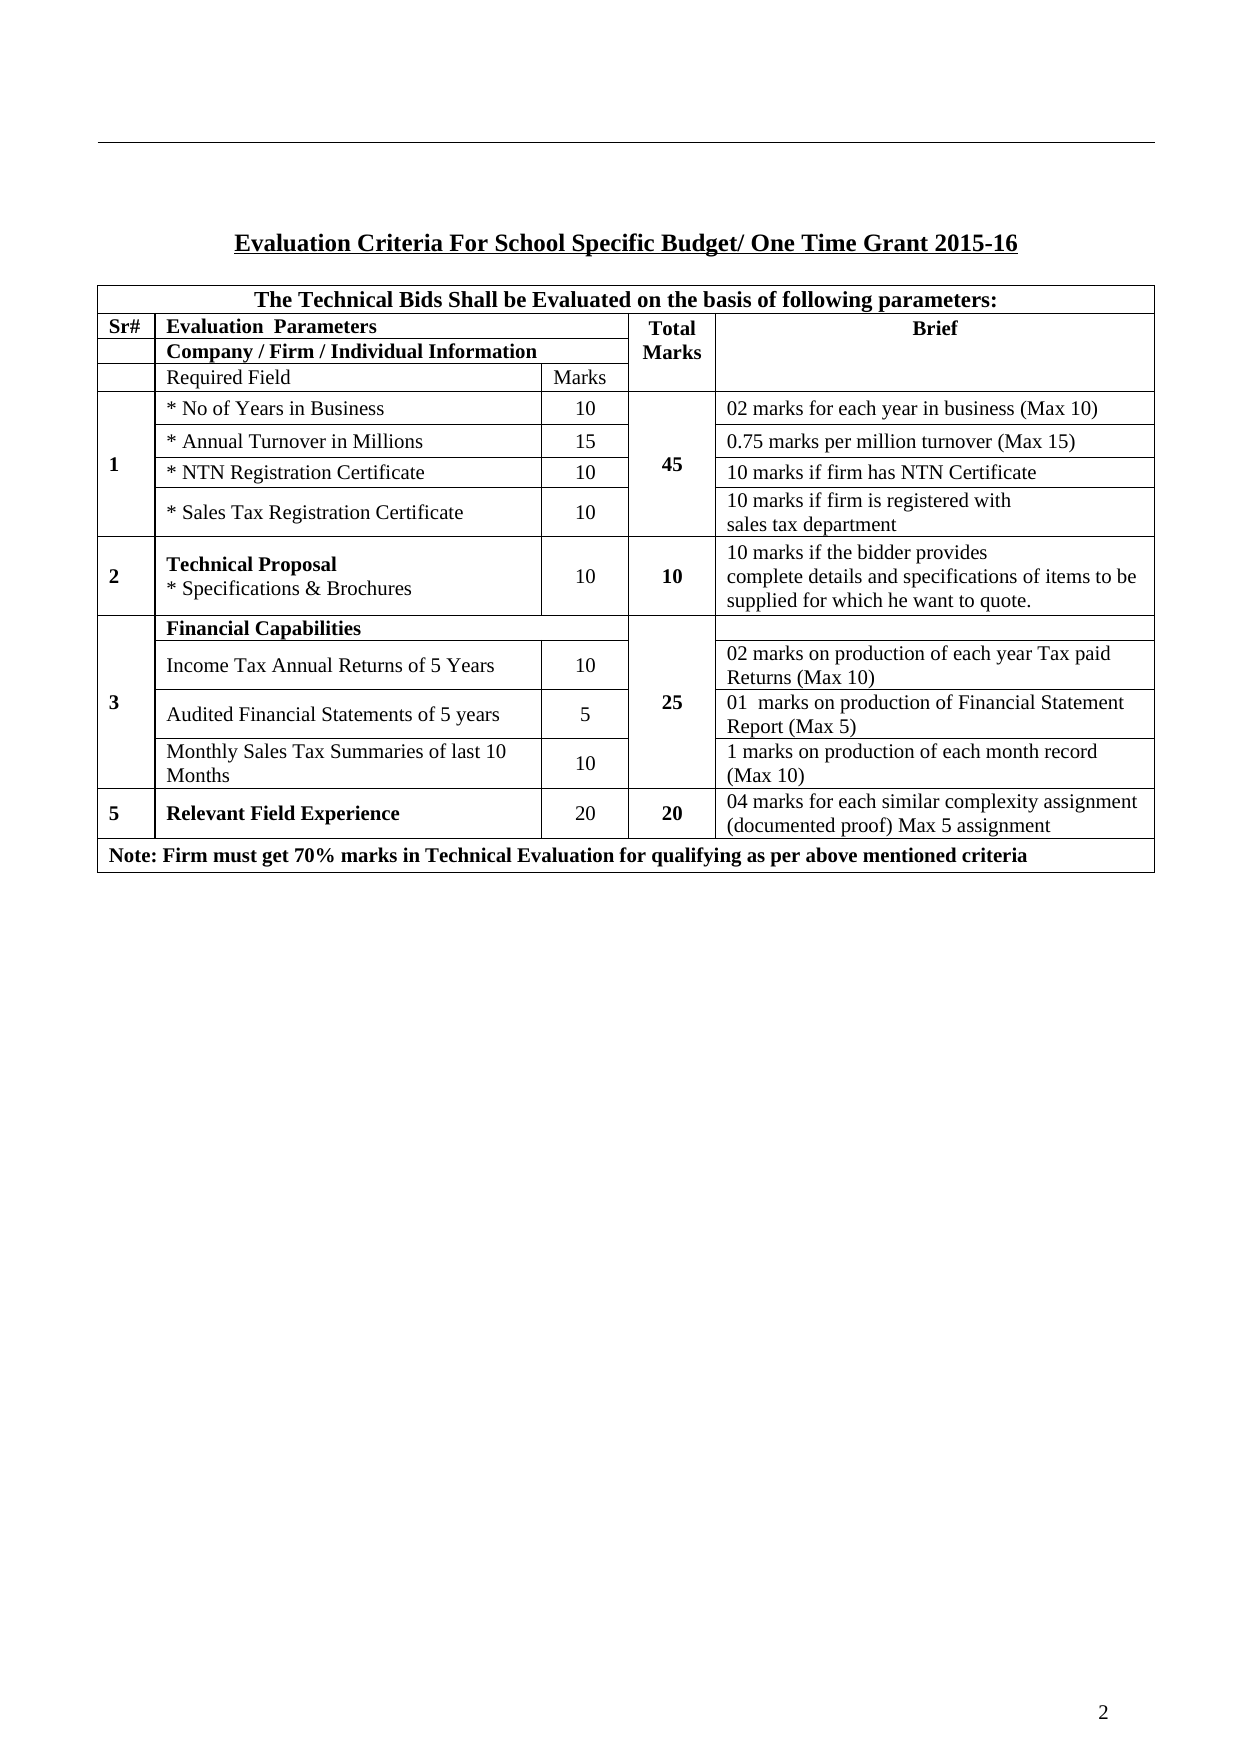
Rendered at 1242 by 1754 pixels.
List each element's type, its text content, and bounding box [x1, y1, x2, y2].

table_cell Brief [716, 314, 1154, 391]
table_cell Technical Proposal * Specifications & Brochures [156, 537, 541, 614]
table_cell Monthly Sales Tax Summaries of last 10 Months [156, 739, 541, 788]
table_cell 15 [542, 425, 628, 457]
table_cell * Sales Tax Registration Certificate [156, 488, 541, 536]
table_cell 10 [542, 458, 628, 487]
table_cell 02 marks for each year in business (Max 10) [716, 392, 1154, 424]
table_cell 04 marks for each similar complexity assignment (documented proof) Max 5 assignment [716, 789, 1154, 837]
table_cell 10 [542, 739, 628, 788]
table_cell 25 [629, 616, 715, 788]
table_cell Relevant Field Experience [156, 789, 541, 837]
table_cell 45 [629, 392, 715, 536]
table_cell 01 marks on production of Financial Statement Report (Max 5) [716, 690, 1154, 738]
table_cell [98, 339, 154, 363]
table_cell Sr# [98, 314, 154, 338]
table_cell 02 marks on production of each year Tax paid Returns (Max 10) [716, 641, 1154, 689]
table_cell * Annual Turnover in Millions [156, 425, 541, 457]
table_cell 10 [542, 537, 628, 614]
table_cell Company / Firm / Individual Information [156, 339, 628, 363]
table_cell 5 [98, 789, 154, 837]
table_cell Financial Capabilities [156, 616, 628, 640]
table_cell 20 [629, 789, 715, 837]
table_cell 10 [542, 488, 628, 536]
table_cell Note: Firm must get 70% marks in Technical Evaluation for qualifying as per above mentioned criteria [98, 839, 1154, 872]
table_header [98, 143, 1155, 285]
table_cell Income Tax Annual Returns of 5 Years [156, 641, 541, 689]
table_cell 1 [98, 392, 154, 536]
table_cell Marks [542, 364, 628, 391]
table_cell Audited Financial Statements of 5 years [156, 690, 541, 738]
table_cell 20 [542, 789, 628, 837]
table_cell [98, 364, 154, 391]
table_cell 10 [542, 641, 628, 689]
table_cell 10 marks if firm has NTN Certificate [716, 458, 1154, 487]
table_cell 0.75 marks per million turnover (Max 15) [716, 425, 1154, 457]
table_cell The Technical Bids Shall be Evaluated on the basis of following parameters: [98, 286, 1154, 313]
table_cell Required Field [156, 364, 541, 391]
table_cell Evaluation Parameters [156, 314, 628, 338]
table_cell * NTN Registration Certificate [156, 458, 541, 487]
table_cell * No of Years in Business [156, 392, 541, 424]
table_cell 5 [542, 690, 628, 738]
table_cell 2 [98, 537, 154, 614]
table_cell 3 [98, 616, 154, 788]
table_cell 1 marks on production of each month record (Max 10) [716, 739, 1154, 788]
table_cell 10 marks if firm is registered with sales tax department [716, 488, 1154, 536]
table_cell [716, 616, 1154, 640]
table_cell Total Marks [629, 314, 715, 391]
table_cell 10 [542, 392, 628, 424]
table_cell 10 [629, 537, 715, 614]
table_cell 10 marks if the bidder provides complete details and specifications of items to be supplied for which he want to quote. [716, 537, 1154, 614]
